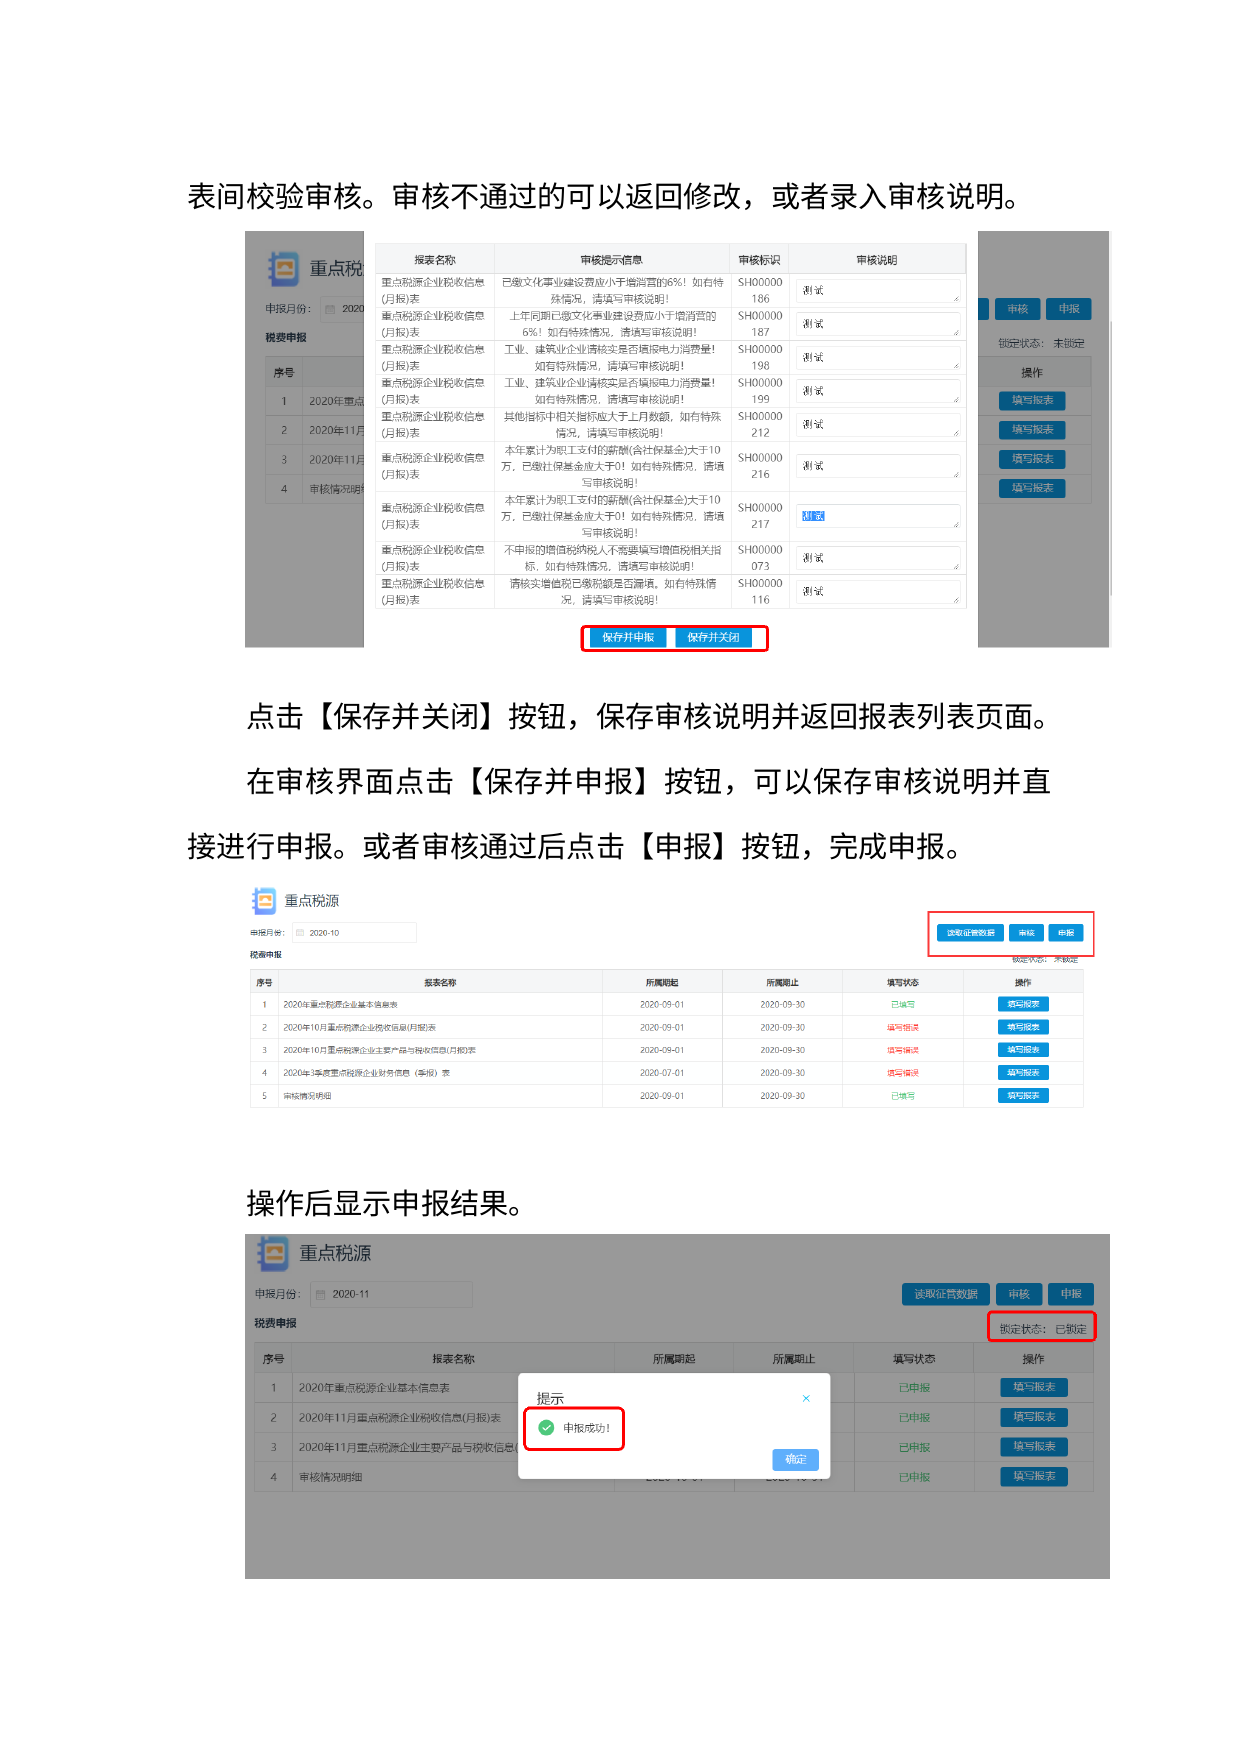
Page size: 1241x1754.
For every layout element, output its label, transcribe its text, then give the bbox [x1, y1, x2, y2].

text 操作后显示申报结果。 [187, 1169, 1053, 1234]
text 在审核界面点击【保存并申报】按钮，可以保存审核说明并直接进行申报。或者审核通过后点击【申报】按钮，完成申报。 [187, 747, 1053, 877]
picture [245, 1234, 1110, 1579]
picture [245, 226, 1112, 652]
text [187, 162, 1053, 227]
text 点击【保存并关闭】按钮，保存审核说明并返回报表列表页面。 [187, 682, 1053, 747]
picture [231, 876, 1097, 1156]
